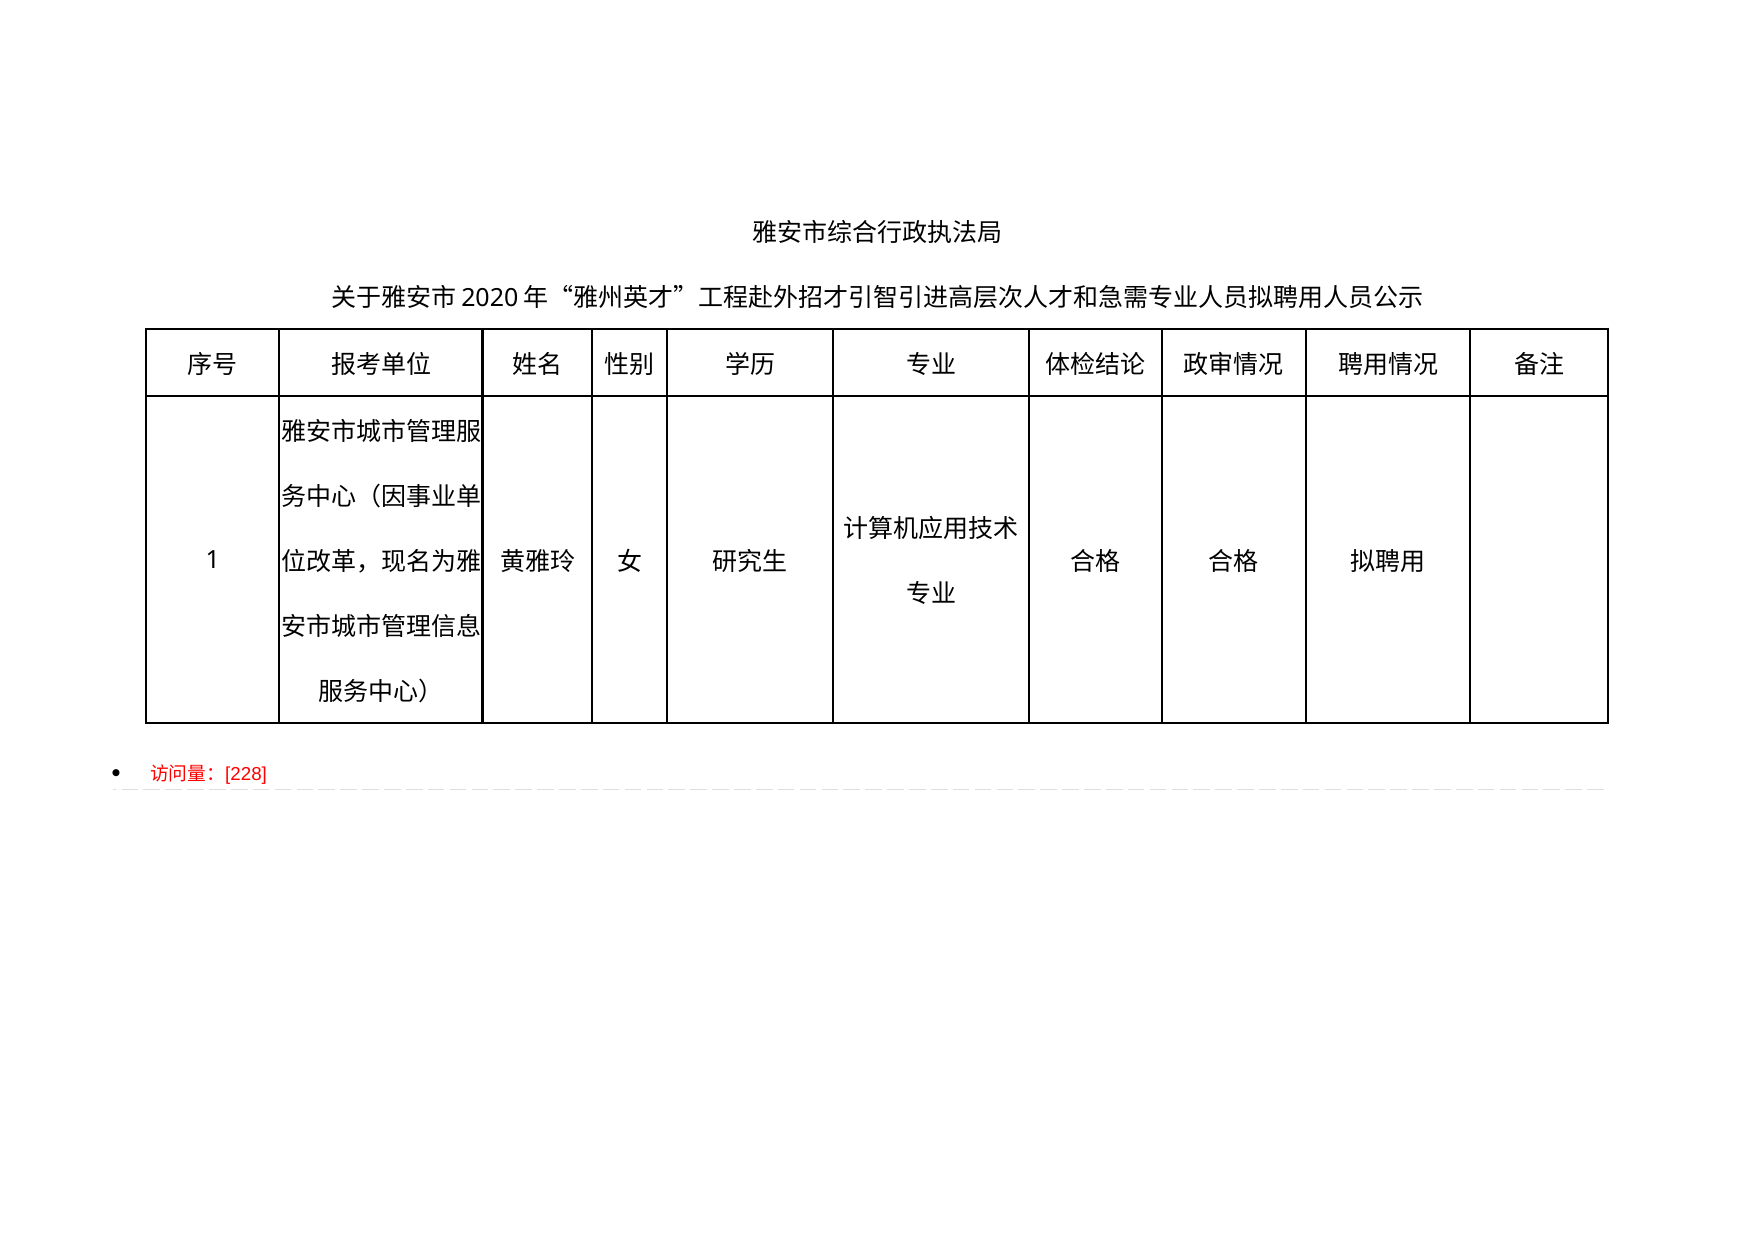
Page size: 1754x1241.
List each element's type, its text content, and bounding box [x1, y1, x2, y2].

table_header 聘用情况 [1307, 330, 1469, 395]
table_header 专业 [834, 330, 1028, 395]
table_header 报考单位 [280, 330, 481, 395]
table_header 政审情况 [1163, 330, 1305, 395]
table_header 性别 [593, 330, 666, 395]
table_header 学历 [668, 330, 832, 395]
table_cell 1 [147, 397, 278, 722]
table_header 序号 [147, 330, 278, 395]
table_cell 研究生 [668, 397, 832, 722]
table_cell 黄雅玲 [484, 397, 591, 722]
table_header 姓名 [484, 330, 591, 395]
list 访问量：[228] [112, 756, 1604, 790]
table_cell 雅安市城市管理服务中心（因事业单位改革，现名为雅安市城市管理信息服务中心） [280, 397, 481, 722]
table_cell 拟聘用 [1307, 397, 1469, 722]
table_header 备注 [1471, 330, 1607, 395]
text 雅安市综合行政执法局 [150, 198, 1604, 263]
table_cell [1471, 397, 1607, 722]
table_cell 合格 [1030, 397, 1161, 722]
table_header 体检结论 [1030, 330, 1161, 395]
table_cell 合格 [1163, 397, 1305, 722]
table_cell 女 [593, 397, 666, 722]
table_cell 计算机应用技术专业 [834, 397, 1028, 722]
text 关于雅安市2020年“雅州英才”工程赴外招才引智引进高层次人才和急需专业人员拟聘用人员公示 [150, 263, 1604, 328]
